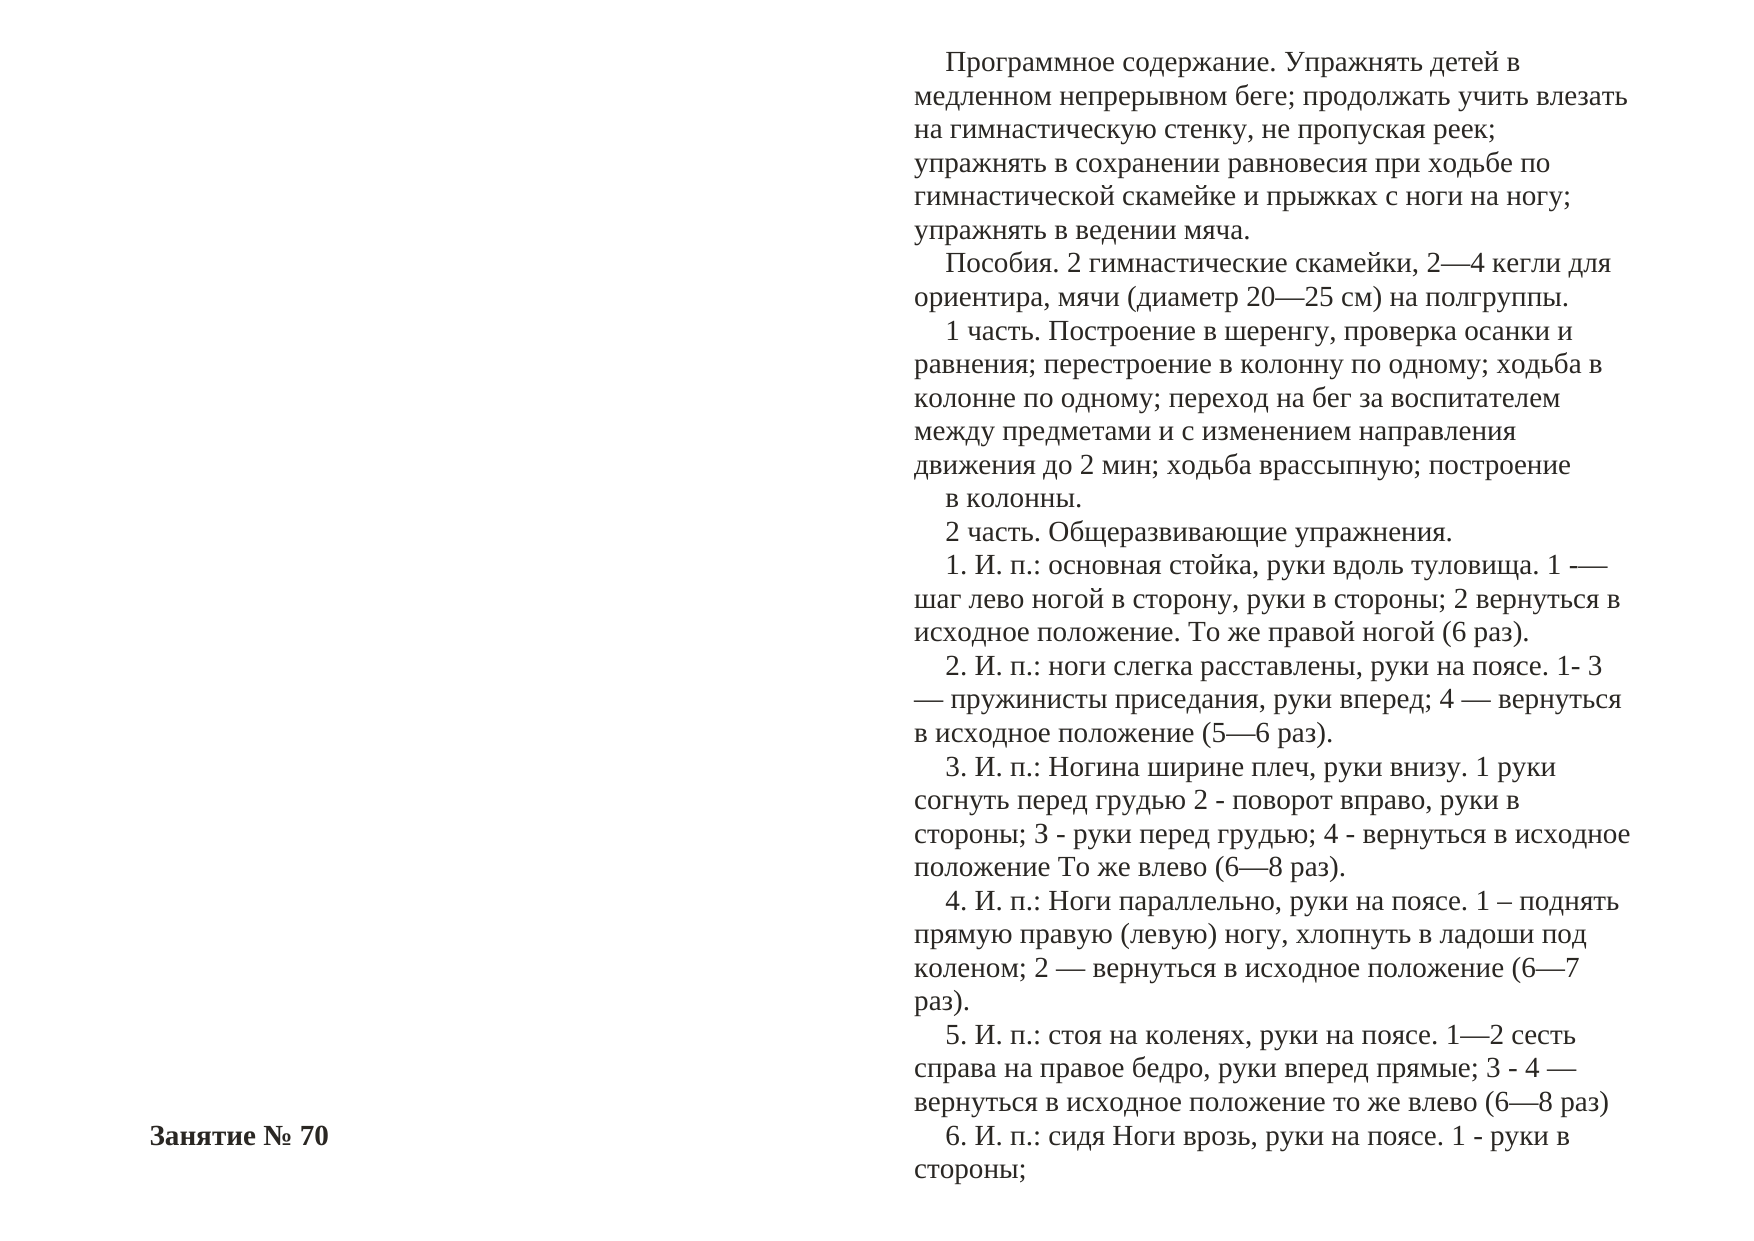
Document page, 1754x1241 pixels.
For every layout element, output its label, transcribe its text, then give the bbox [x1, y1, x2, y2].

text 3. И. п.: Ногина ширине плеч, руки внизу. 1 руки согнуть перед грудью 2 - поворот вправо, руки в стороны; З - руки перед грудью; 4 - вернуться в исходное положение То же влево (6—8 раз). [914, 749, 1636, 883]
text 2. И. п.: ноги слегка расставлены, руки на поясе. 1- 3 — пружинисты приседания, руки вперед; 4 — вернуться в исходное положение (5—6 раз). [914, 648, 1636, 749]
text 2 часть. Общеразвивающие упражнения. [914, 514, 1636, 547]
text 4. И. п.: Ноги параллельно, руки на поясе. 1 – поднять прямую правую (левую) ногу, хлопнуть в ладоши под коленом; 2 — вернуться в исходное положение (6—7 раз). [914, 883, 1636, 1017]
text 6. И. п.: сидя Ноги врозь, руки на поясе. 1 - руки в стороны; [914, 1118, 1636, 1185]
text 1 часть. Построение в шеренгу, проверка осанки и равнения; перестроение в колонну по одному; ходьба в колонне по одному; переход на бег за воспитателем между предметами и с изменением направления движения до 2 мин; ходьба врассыпную; построение [914, 313, 1636, 480]
text Программное содержание. Упражнять детей в медленном непрерывном беге; продолжать учить влезать на гимнастическую стенку, не пропуская реек; упражнять в сохранении равновесия при ходьбе по гимнастической скамейке и прыжках с ноги на ногу; упражнять в ведении мяча. [914, 44, 1636, 246]
text 5. И. п.: стоя на коленях, руки на поясе. 1—2 сесть справа на правое бедро, руки вперед прямые; 3 - 4 — вернуться в исходное положение то же влево (6—8 раз) [914, 1017, 1636, 1118]
text Занятие № 70 [118, 1118, 840, 1151]
text 1. И. п.: основная стойка, руки вдоль туловища. 1 -— шаг лево ногой в сторону, руки в стороны; 2 вернуться в исходное положение. То же правой ногой (6 раз). [914, 547, 1636, 648]
text Пособия. 2 гимнастические скамейки, 2—4 кегли для ориентира, мячи (диаметр 20—25 см) на полгруппы. [914, 246, 1636, 313]
text в колонны. [914, 480, 1636, 514]
